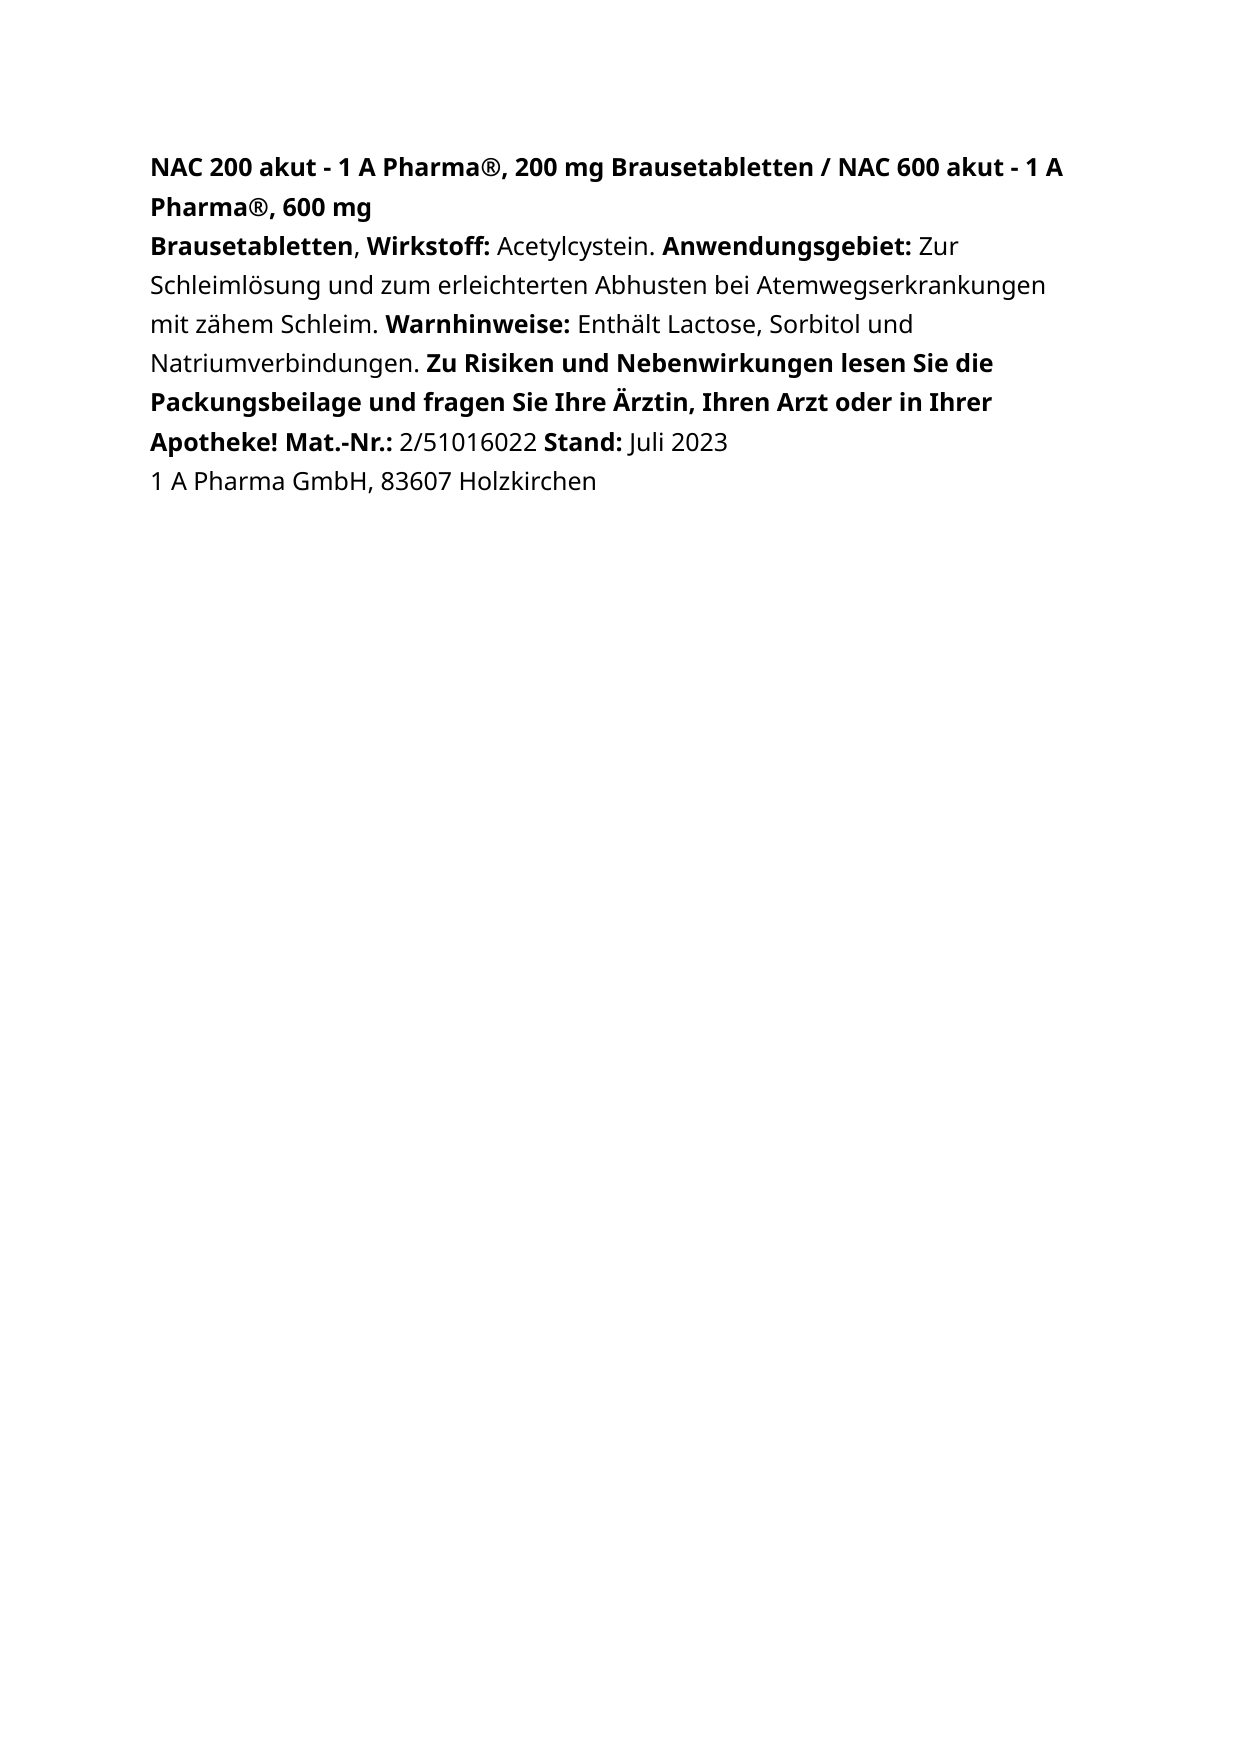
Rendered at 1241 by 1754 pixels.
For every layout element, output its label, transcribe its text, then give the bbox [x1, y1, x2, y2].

text NAC 200 akut - 1 A Pharma®, 200 mg Brausetabletten / NAC 600 akut - 1 A Pharma®, 600 mg Brausetabletten, Wirkstoff: Acetylcystein. Anwendungsgebiet: Zur Schleimlösung und zum erleichterten Abhusten bei Atemwegserkrankungen mit zähem Schleim. Warnhinweise: Enthält Lactose, Sorbitol und Natriumverbindungen. Zu Risiken und Nebenwirkungen lesen Sie die Packungsbeilage und fragen Sie Ihre Ärztin, Ihren Arzt oder in Ihrer Apotheke! Mat.-Nr.: 2/51016022 Stand: Juli 2023 1 A Pharma GmbH, 83607 Holzkirchen [150, 150, 1090, 497]
